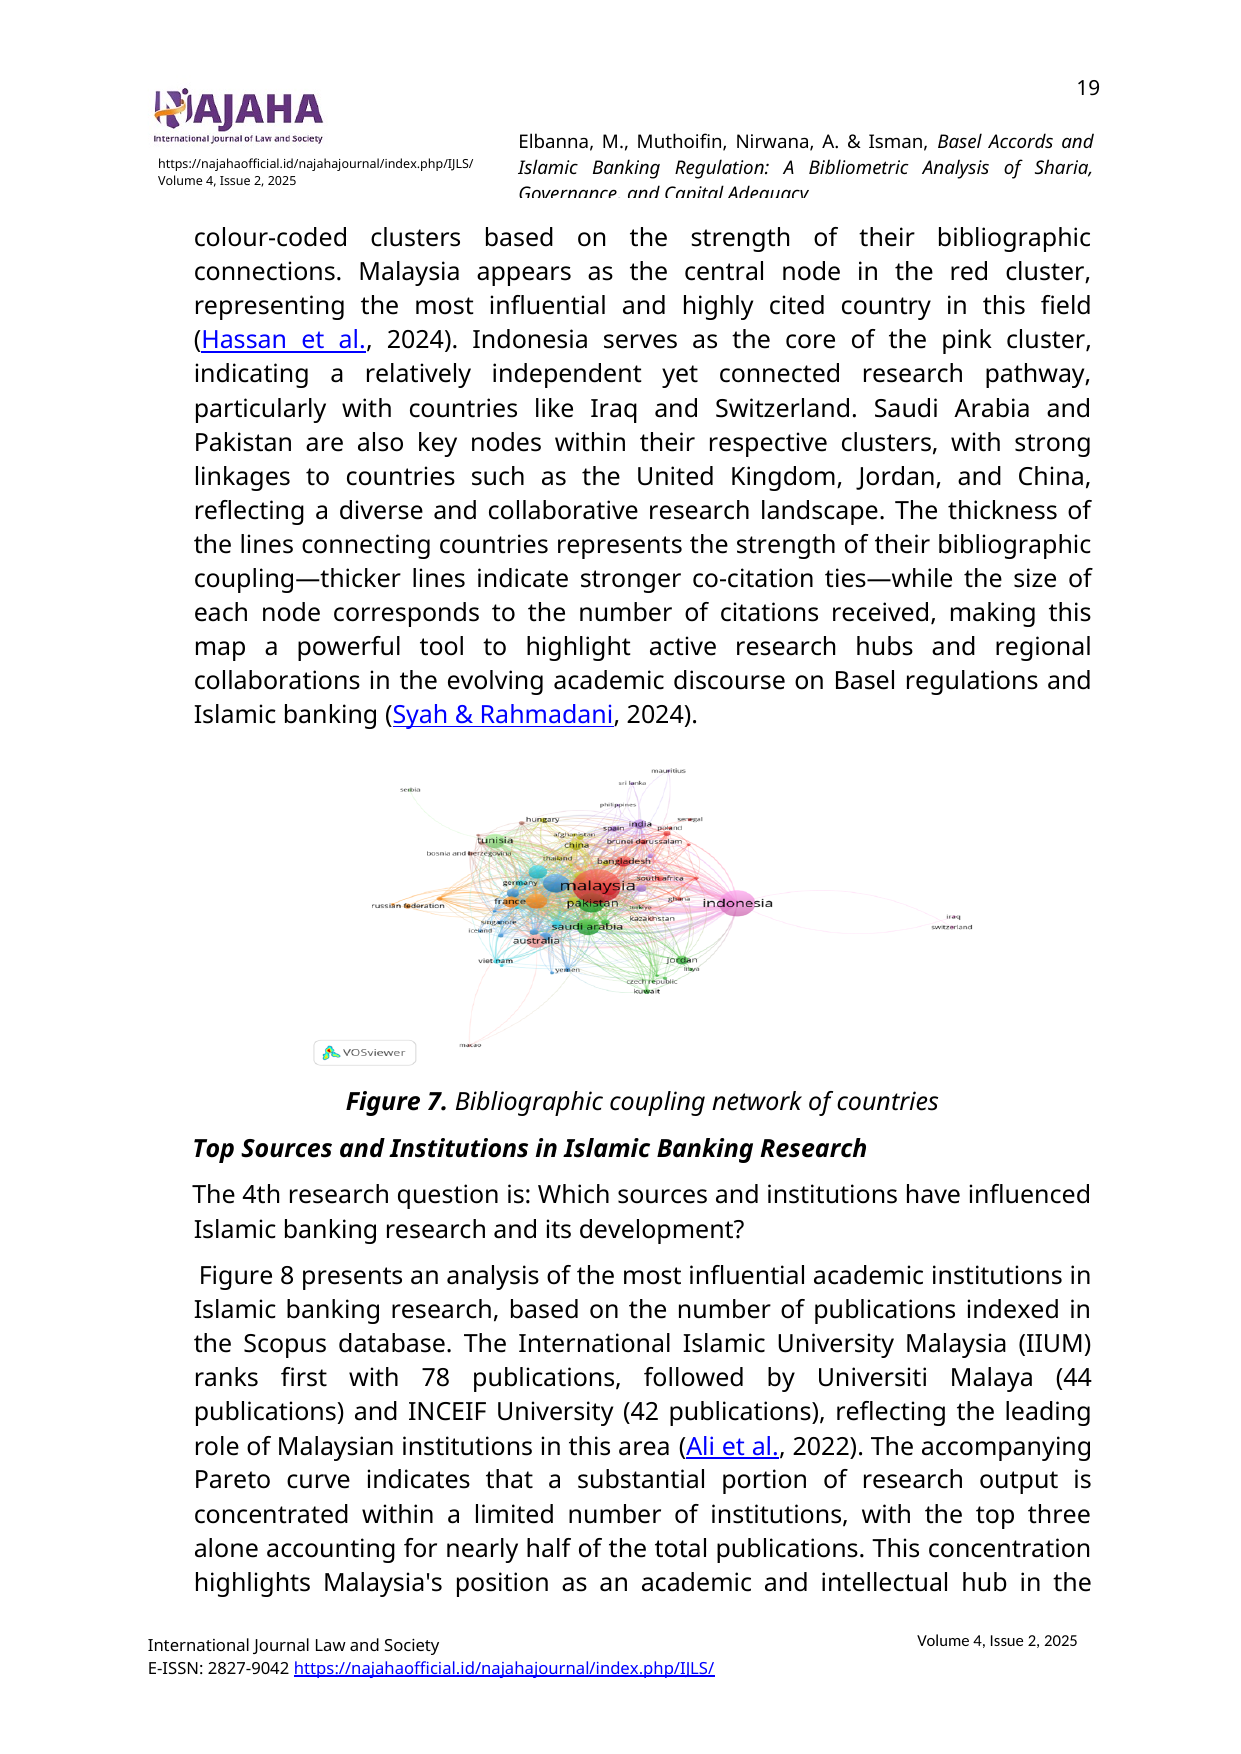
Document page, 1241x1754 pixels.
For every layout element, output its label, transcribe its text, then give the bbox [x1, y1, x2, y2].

text Top Sources and Institutions in Islamic Banking Research [192, 1131, 1093, 1165]
text The 4th research question is: Which sources and institutions have influenced Islamic banking research and its development? [192, 1177, 1093, 1245]
picture [147, 75, 328, 158]
text Figure 7. Bibliographic coupling network of countries [192, 1084, 1093, 1118]
picture [305, 743, 980, 1072]
